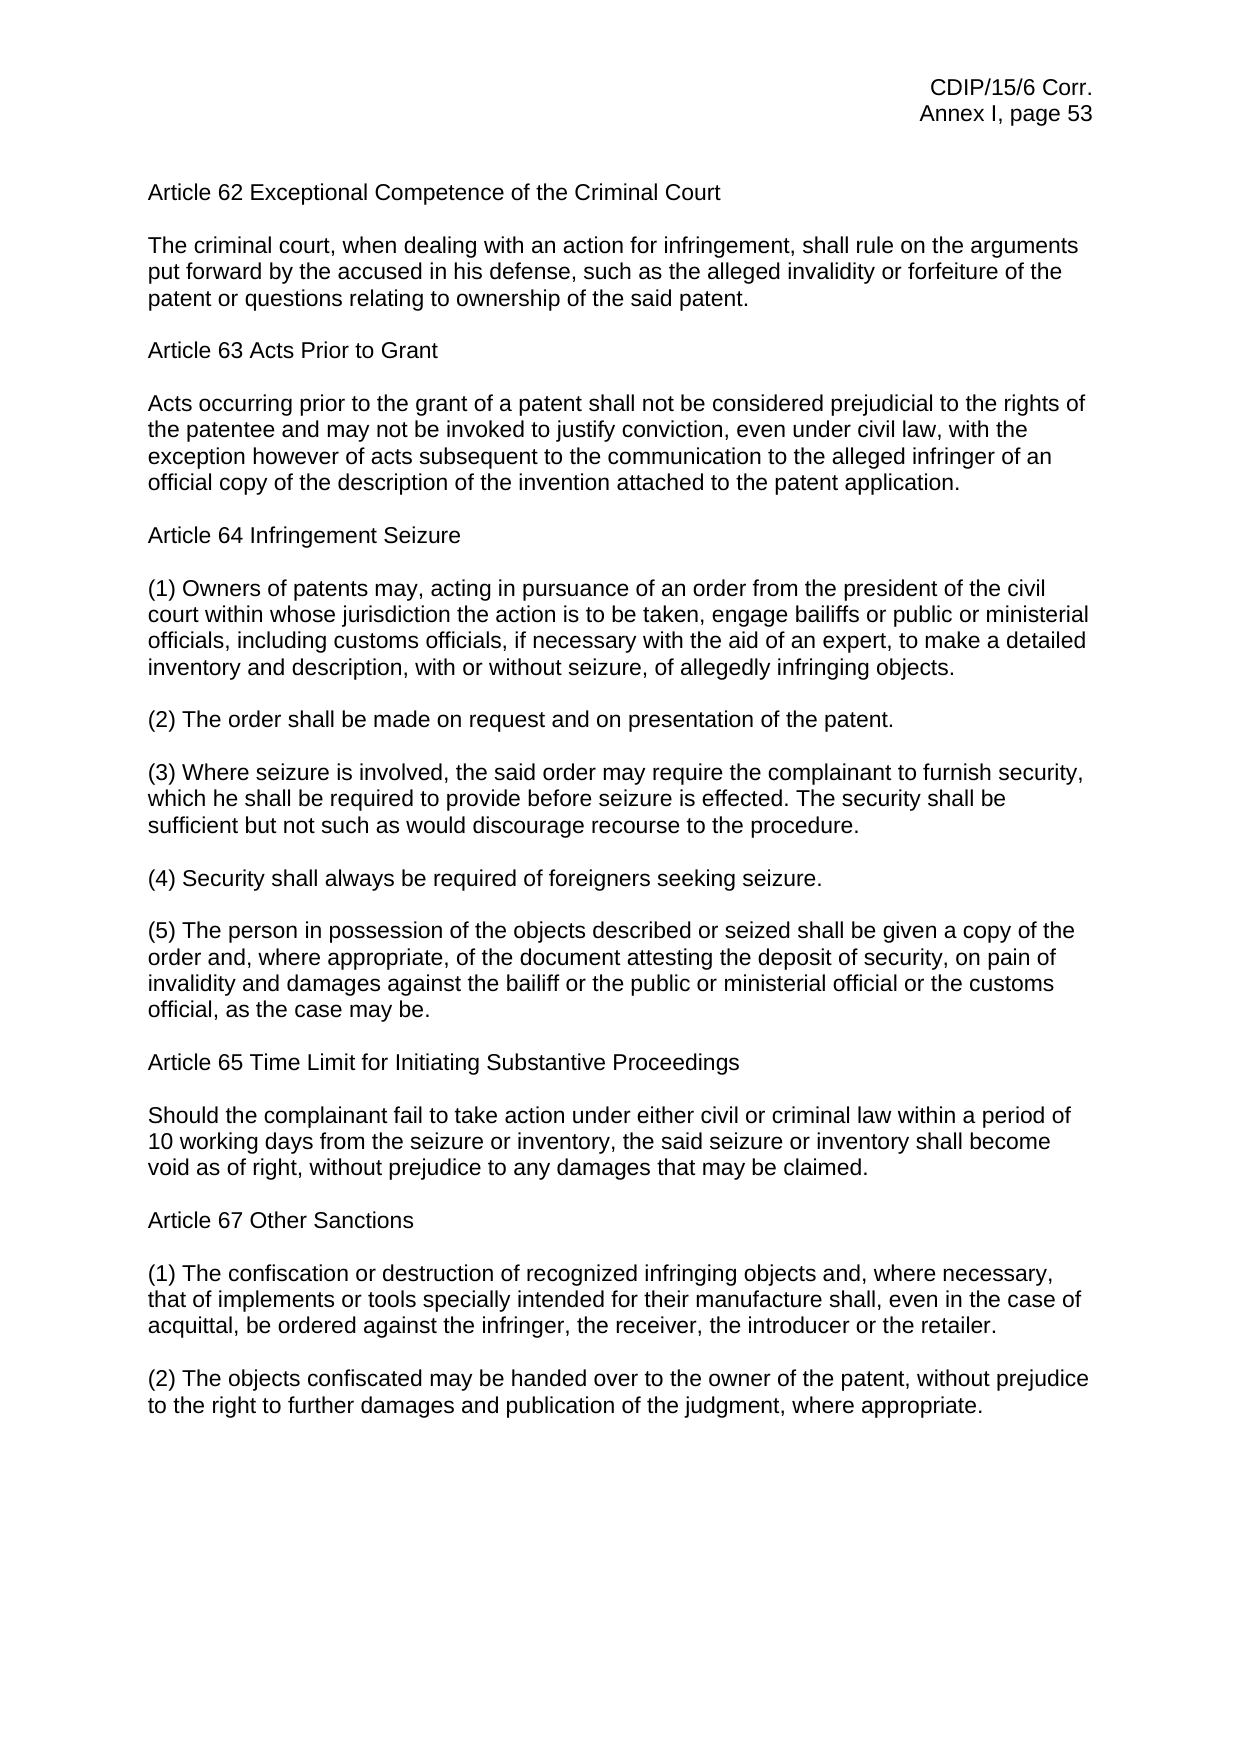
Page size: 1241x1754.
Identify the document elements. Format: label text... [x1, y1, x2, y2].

text (1) The confiscation or destruction of recognized infringing objects and, where necessary, that of implements or tools specially intended for their manufacture shall, even in the case of acquittal, be ordered against the infringer, the receiver, the introducer or the retailer. [148, 1260, 1093, 1339]
text (1) Owners of patents may, acting in pursuance of an order from the president of the civil court within whose jurisdiction the action is to be taken, engage bailiffs or public or ministerial officials, including customs officials, if necessary with the aid of an expert, to make a detailed inventory and description, with or without seizure, of allegedly infringing objects. [148, 574, 1093, 680]
text Article 65 Time Limit for Initiating Substantive Proceedings [148, 1049, 1093, 1075]
text (5) The person in possession of the objects described or seized shall be given a copy of the order and, where appropriate, of the document attesting the deposit of security, on pain of invalidity and damages against the bailiff or the public or ministerial official or the customs official, as the case may be. [148, 917, 1093, 1023]
text Article 64 Infringement Seizure [148, 522, 1093, 548]
text (2) The order shall be made on request and on presentation of the patent. [148, 706, 1093, 733]
text Article 62 Exceptional Competence of the Criminal Court [148, 179, 1093, 206]
text (3) Where seizure is involved, the said order may require the complainant to furnish security, which he shall be required to provide before seizure is effected. The security shall be sufficient but not such as would discourage recourse to the procedure. [148, 759, 1093, 838]
text The criminal court, when dealing with an action for infringement, shall rule on the arguments put forward by the accused in his defense, such as the alleged invalidity or forfeiture of the patent or questions relating to ownership of the said patent. [148, 232, 1093, 311]
text Article 67 Other Sanctions [148, 1207, 1093, 1233]
text (2) The objects confiscated may be handed over to the owner of the patent, without prejudice to the right to further damages and publication of the judgment, where appropriate. [148, 1365, 1093, 1418]
text Article 63 Acts Prior to Grant [148, 337, 1093, 364]
text Acts occurring prior to the grant of a patent shall not be considered prejudicial to the rights of the patentee and may not be invoked to justify conviction, even under civil law, with the exception however of acts subsequent to the communication to the alleged infringer of an official copy of the description of the invention attached to the patent application. [148, 390, 1093, 496]
text (4) Security shall always be required of foreigners seeking seizure. [148, 864, 1093, 891]
text Should the complainant fail to take action under either civil or criminal law within a period of 10 working days from the seizure or inventory, the said seizure or inventory shall become void as of right, without prejudice to any damages that may be claimed. [148, 1102, 1093, 1181]
